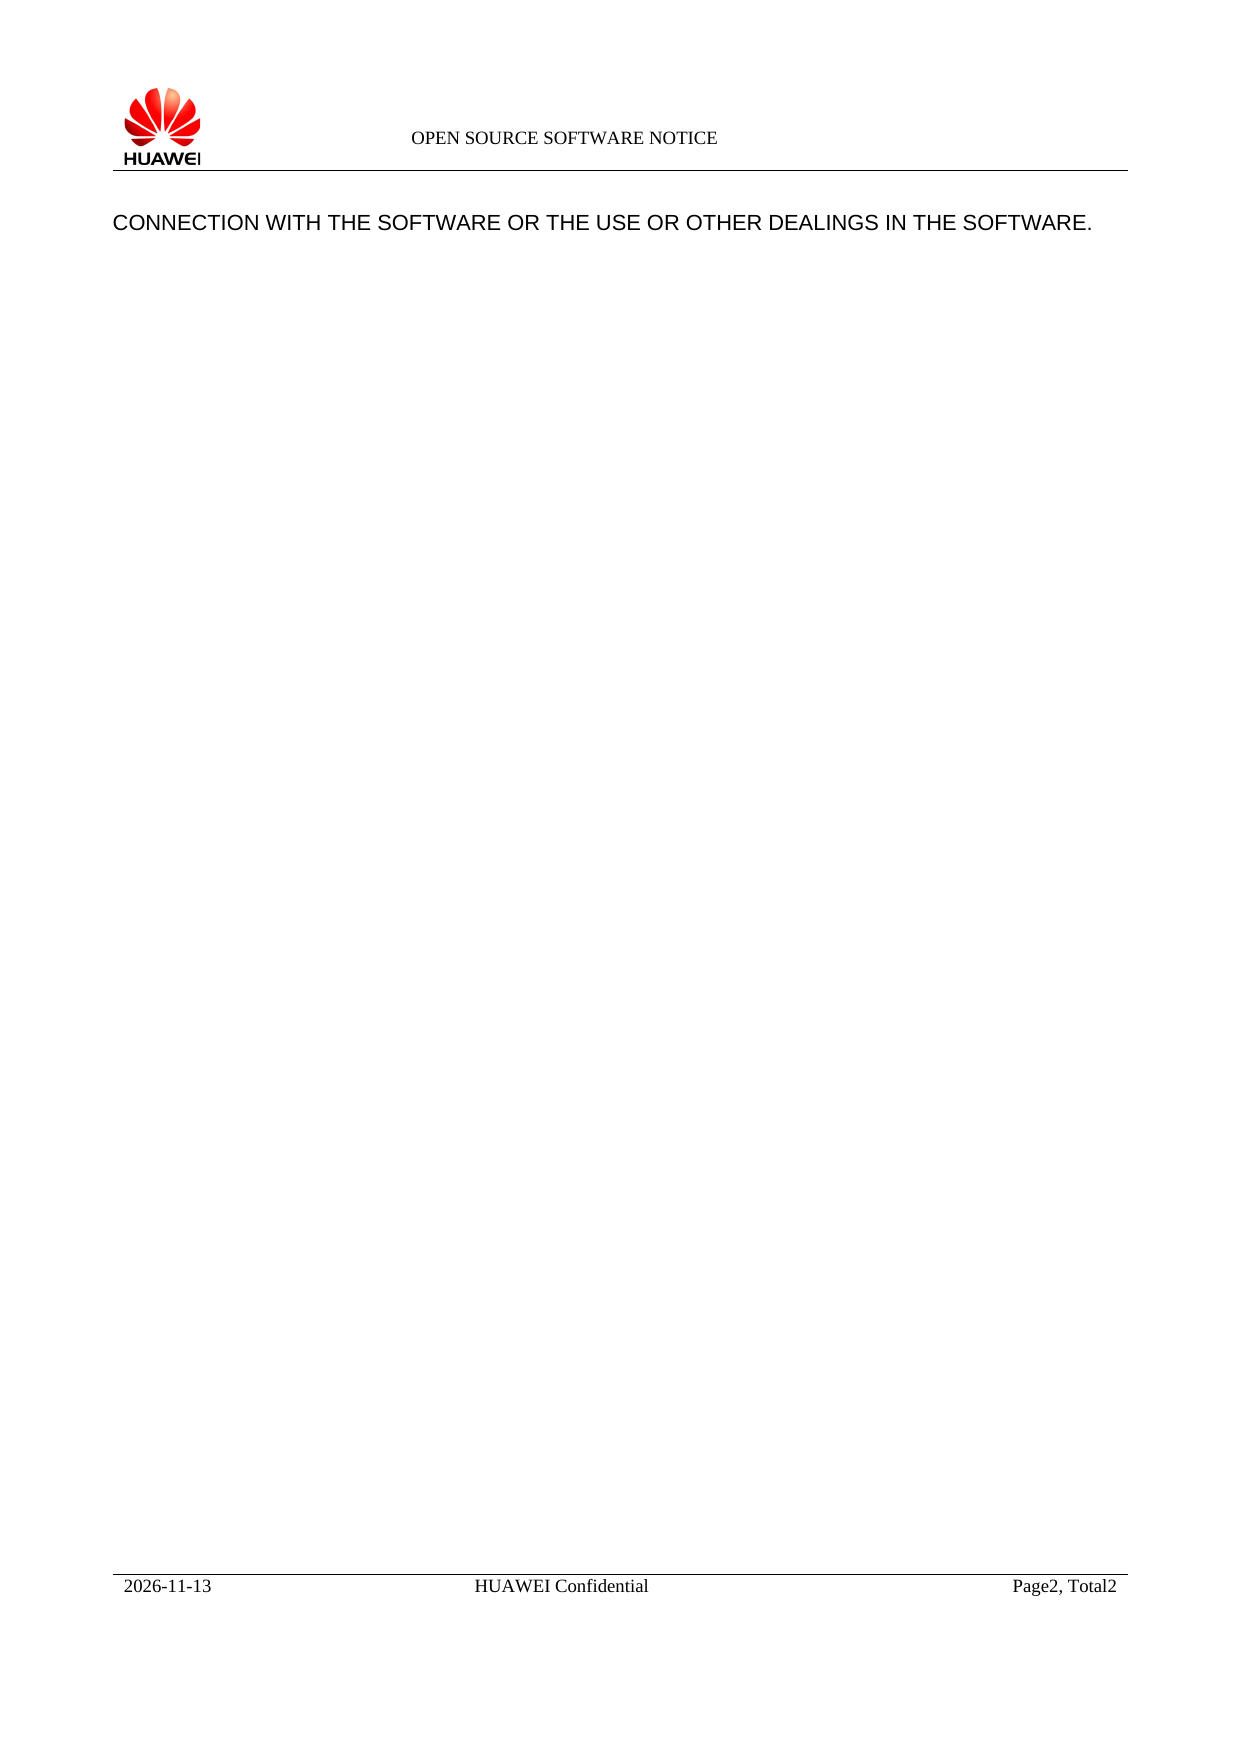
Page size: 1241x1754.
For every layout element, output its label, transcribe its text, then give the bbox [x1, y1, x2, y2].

picture [124, 88, 201, 165]
